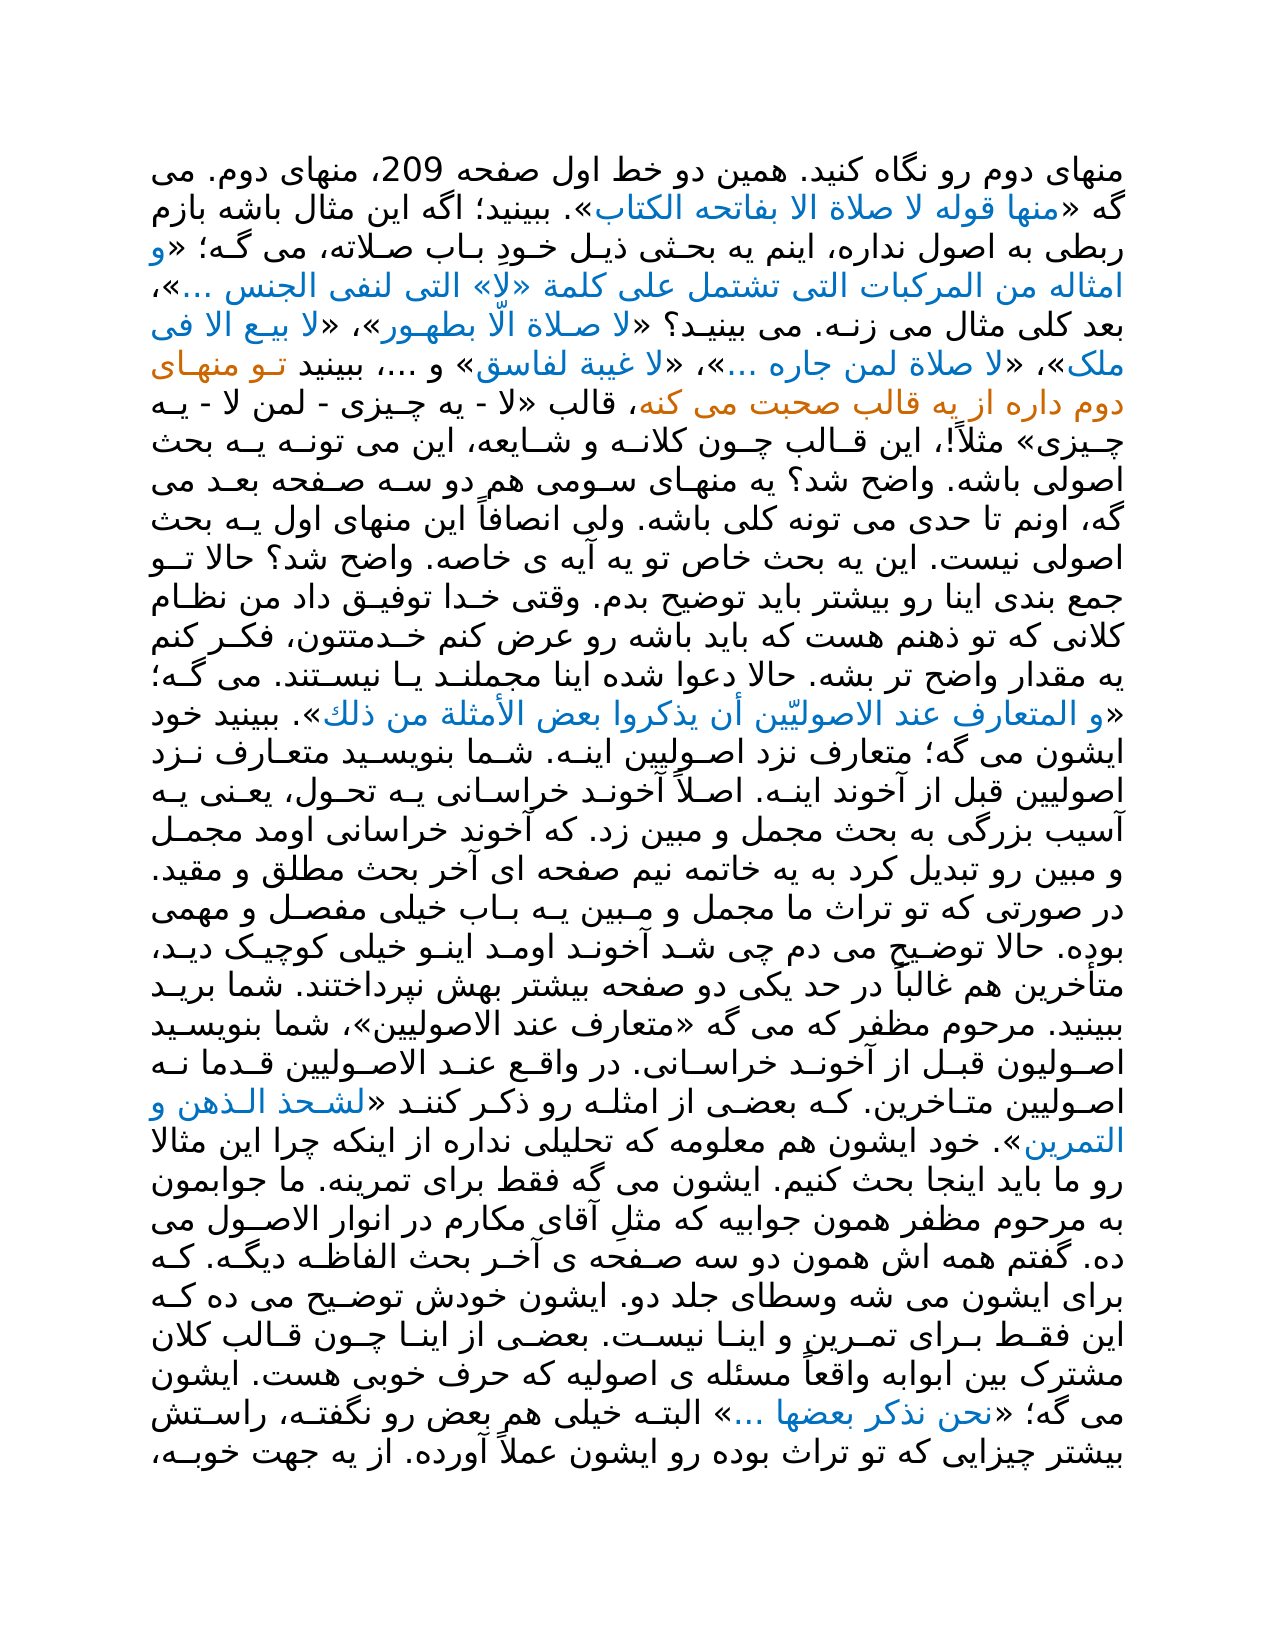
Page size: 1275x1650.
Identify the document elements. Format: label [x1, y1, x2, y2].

text [150, 150, 1125, 1471]
